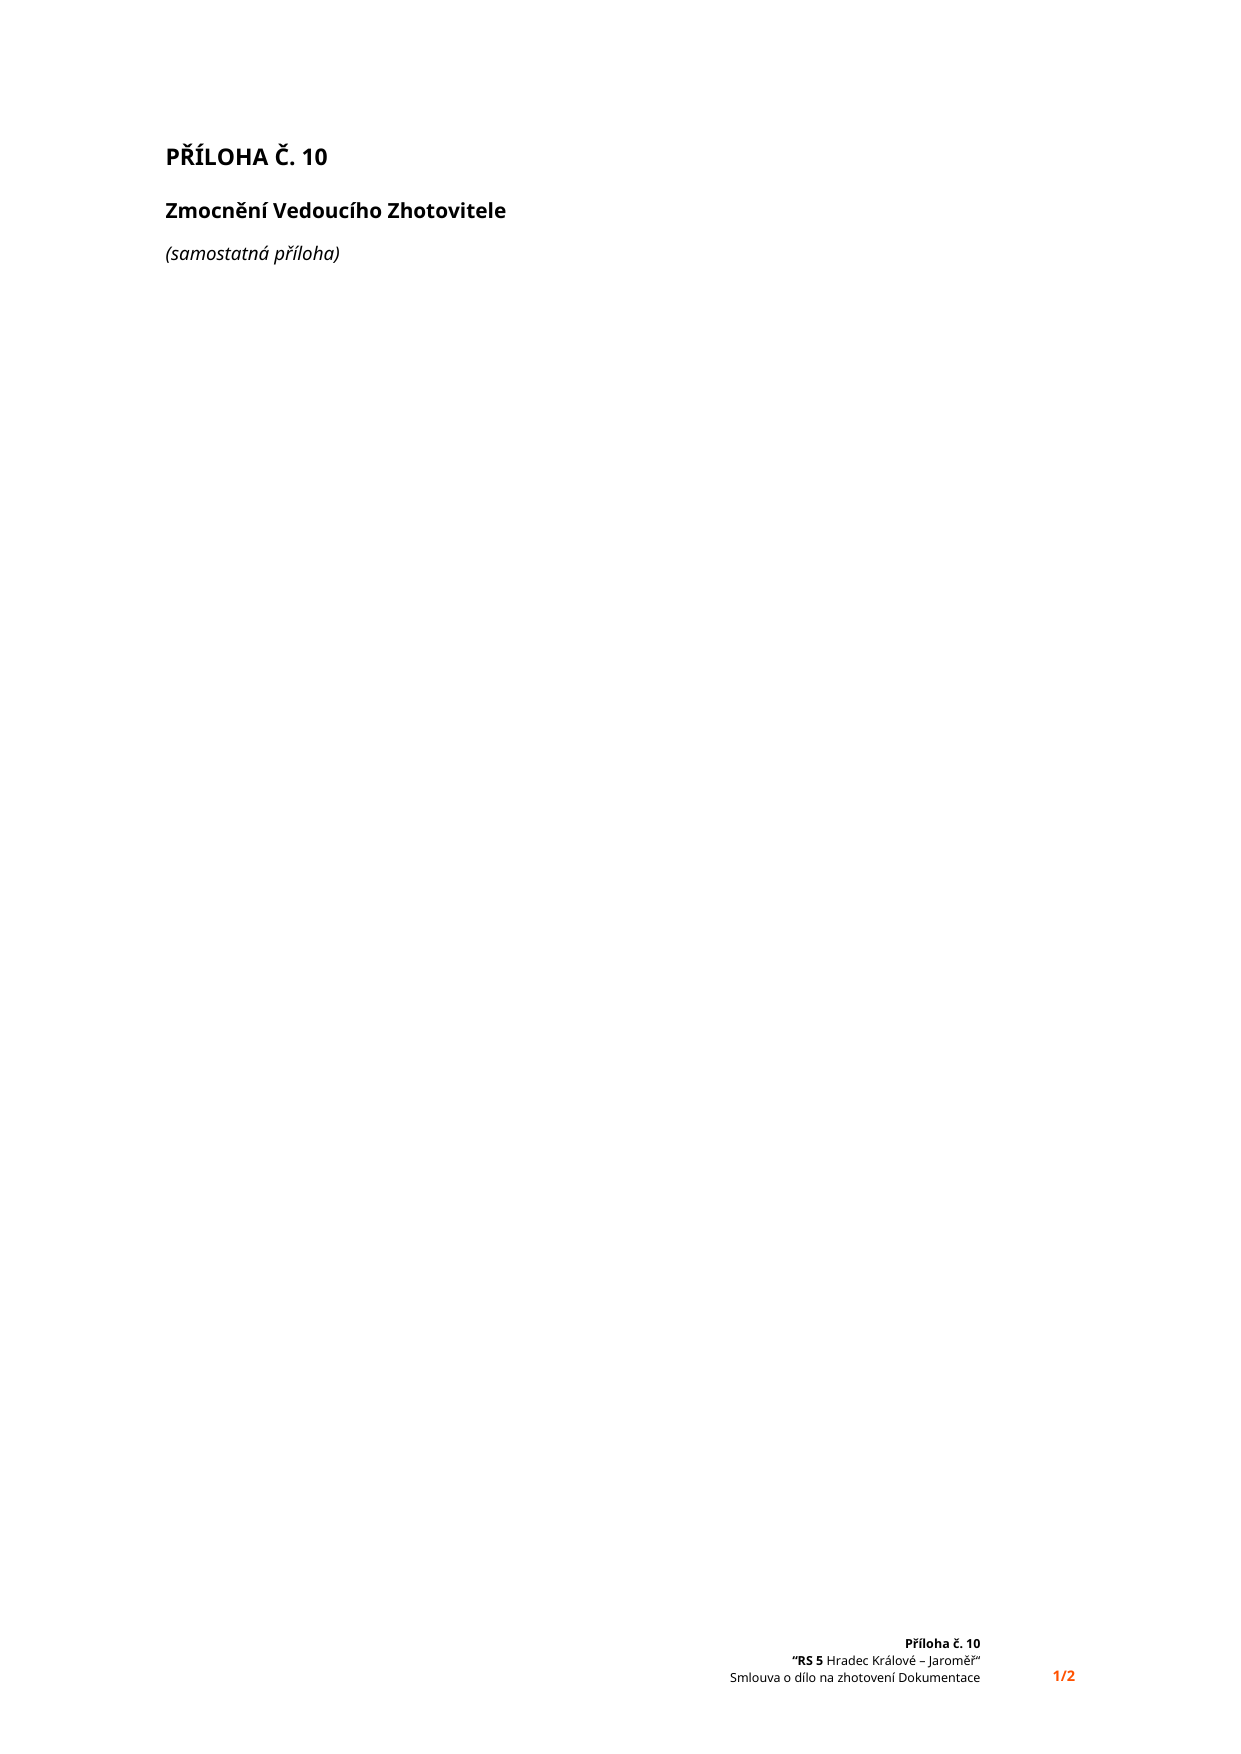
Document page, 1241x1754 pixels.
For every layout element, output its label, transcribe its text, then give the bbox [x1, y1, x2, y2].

text Příloha č. 10 [165, 141, 1075, 173]
text (samostatná příloha) [165, 240, 1075, 266]
text Zmocnění Vedoucího Zhotovitele [165, 197, 1075, 225]
